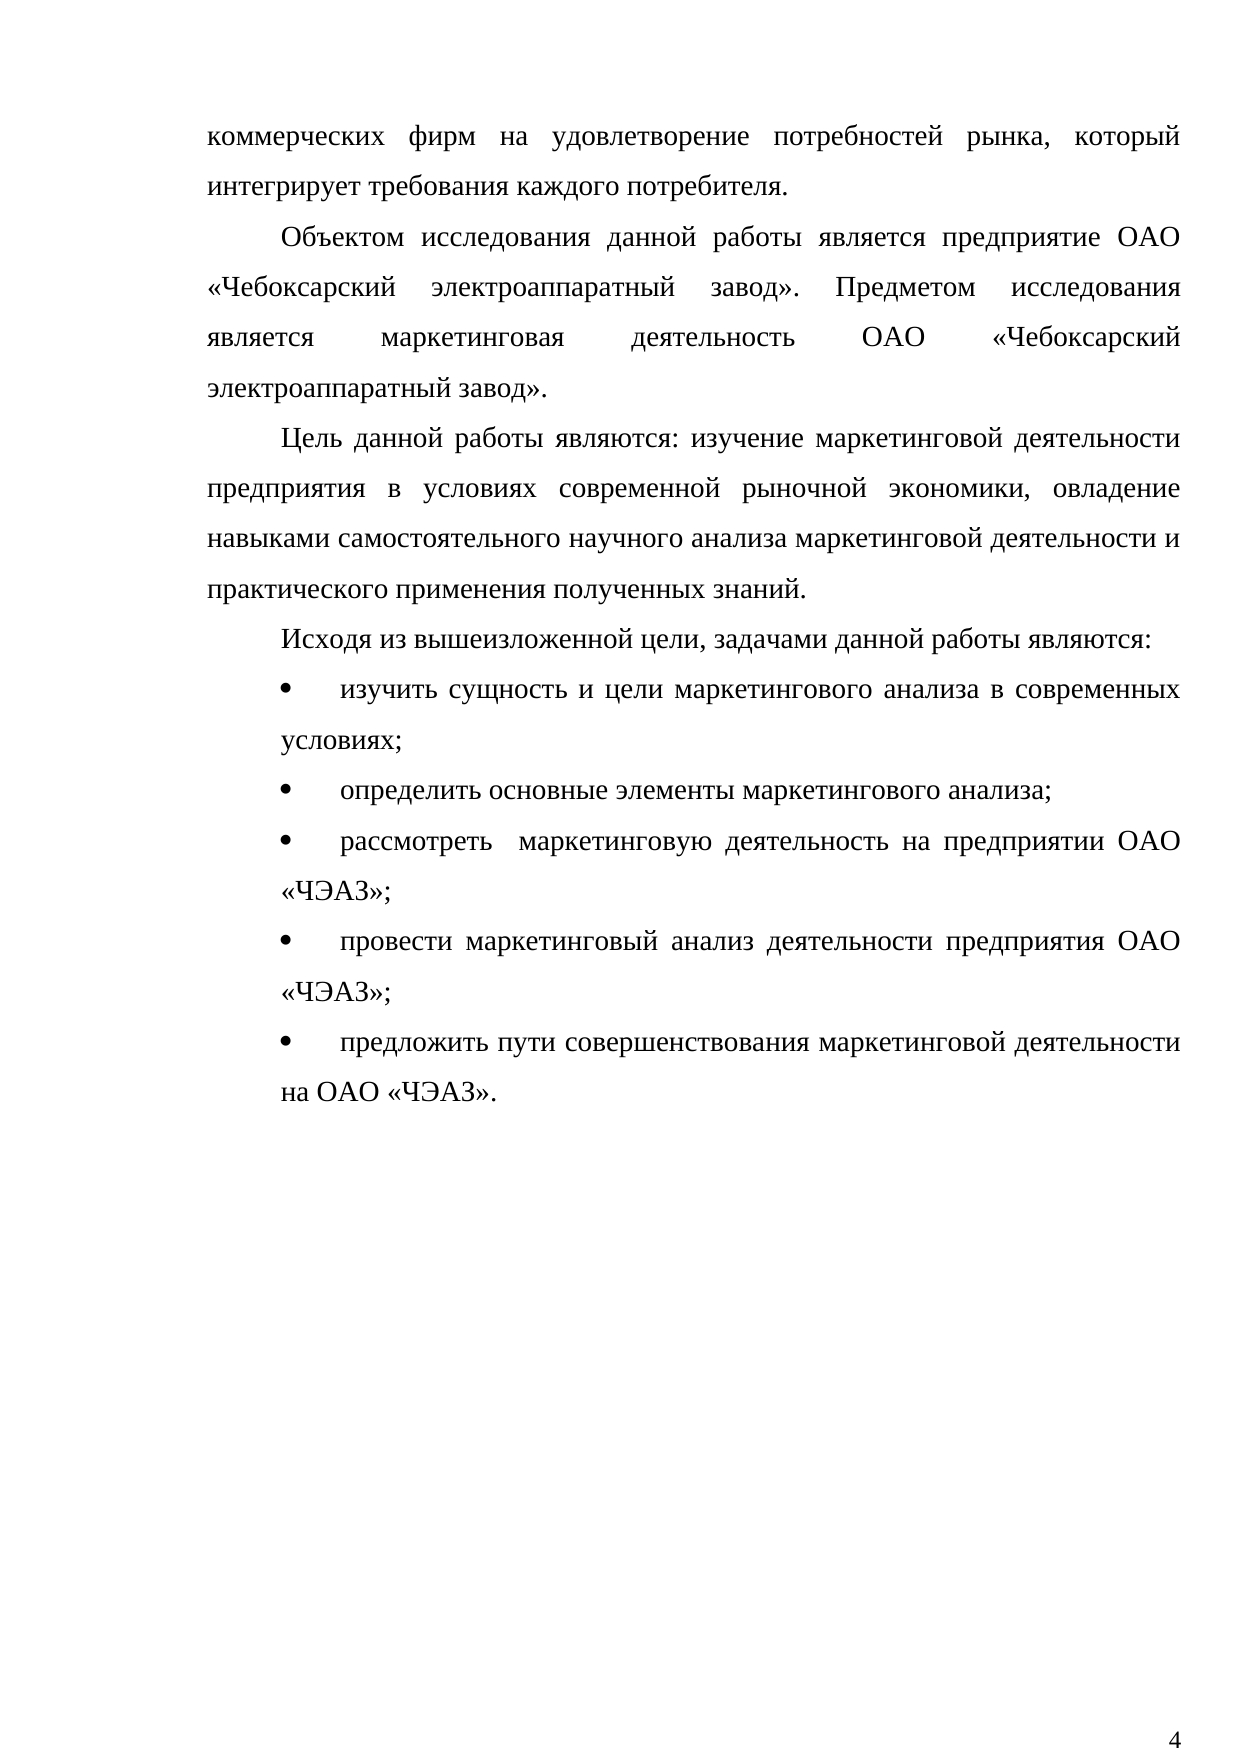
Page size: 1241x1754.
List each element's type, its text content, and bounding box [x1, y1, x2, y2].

list предложить пути совершенствования маркетинговой деятельности на ОАО «ЧЭАЗ». [281, 1024, 1181, 1108]
list изучить сущность и цели маркетингового анализа в современных условиях; [281, 672, 1181, 756]
text Цель данной работы являются: изучение маркетинговой деятельности предприятия в условиях современной рыночной экономики, овладение навыками самостоятельного научного анализа маркетинговой деятельности и практического применения полученных знаний. [207, 420, 1181, 604]
list рассмотреть маркетинговую деятельность на предприятии ОАО «ЧЭАЗ»; [281, 823, 1181, 907]
text Исходя из вышеизложенной цели, задачами данной работы являются: [207, 621, 1181, 655]
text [207, 118, 1181, 202]
list провести маркетинговый анализ деятельности предприятия ОАО «ЧЭАЗ»; [281, 923, 1181, 1007]
list определить основные элементы маркетингового анализа; [281, 772, 1181, 806]
text Объектом исследования данной работы является предприятие ОАО «Чебоксарский электроаппаратный завод». Предметом исследования является маркетинговая деятельность ОАО «Чебоксарский электроаппаратный завод». [207, 219, 1181, 403]
